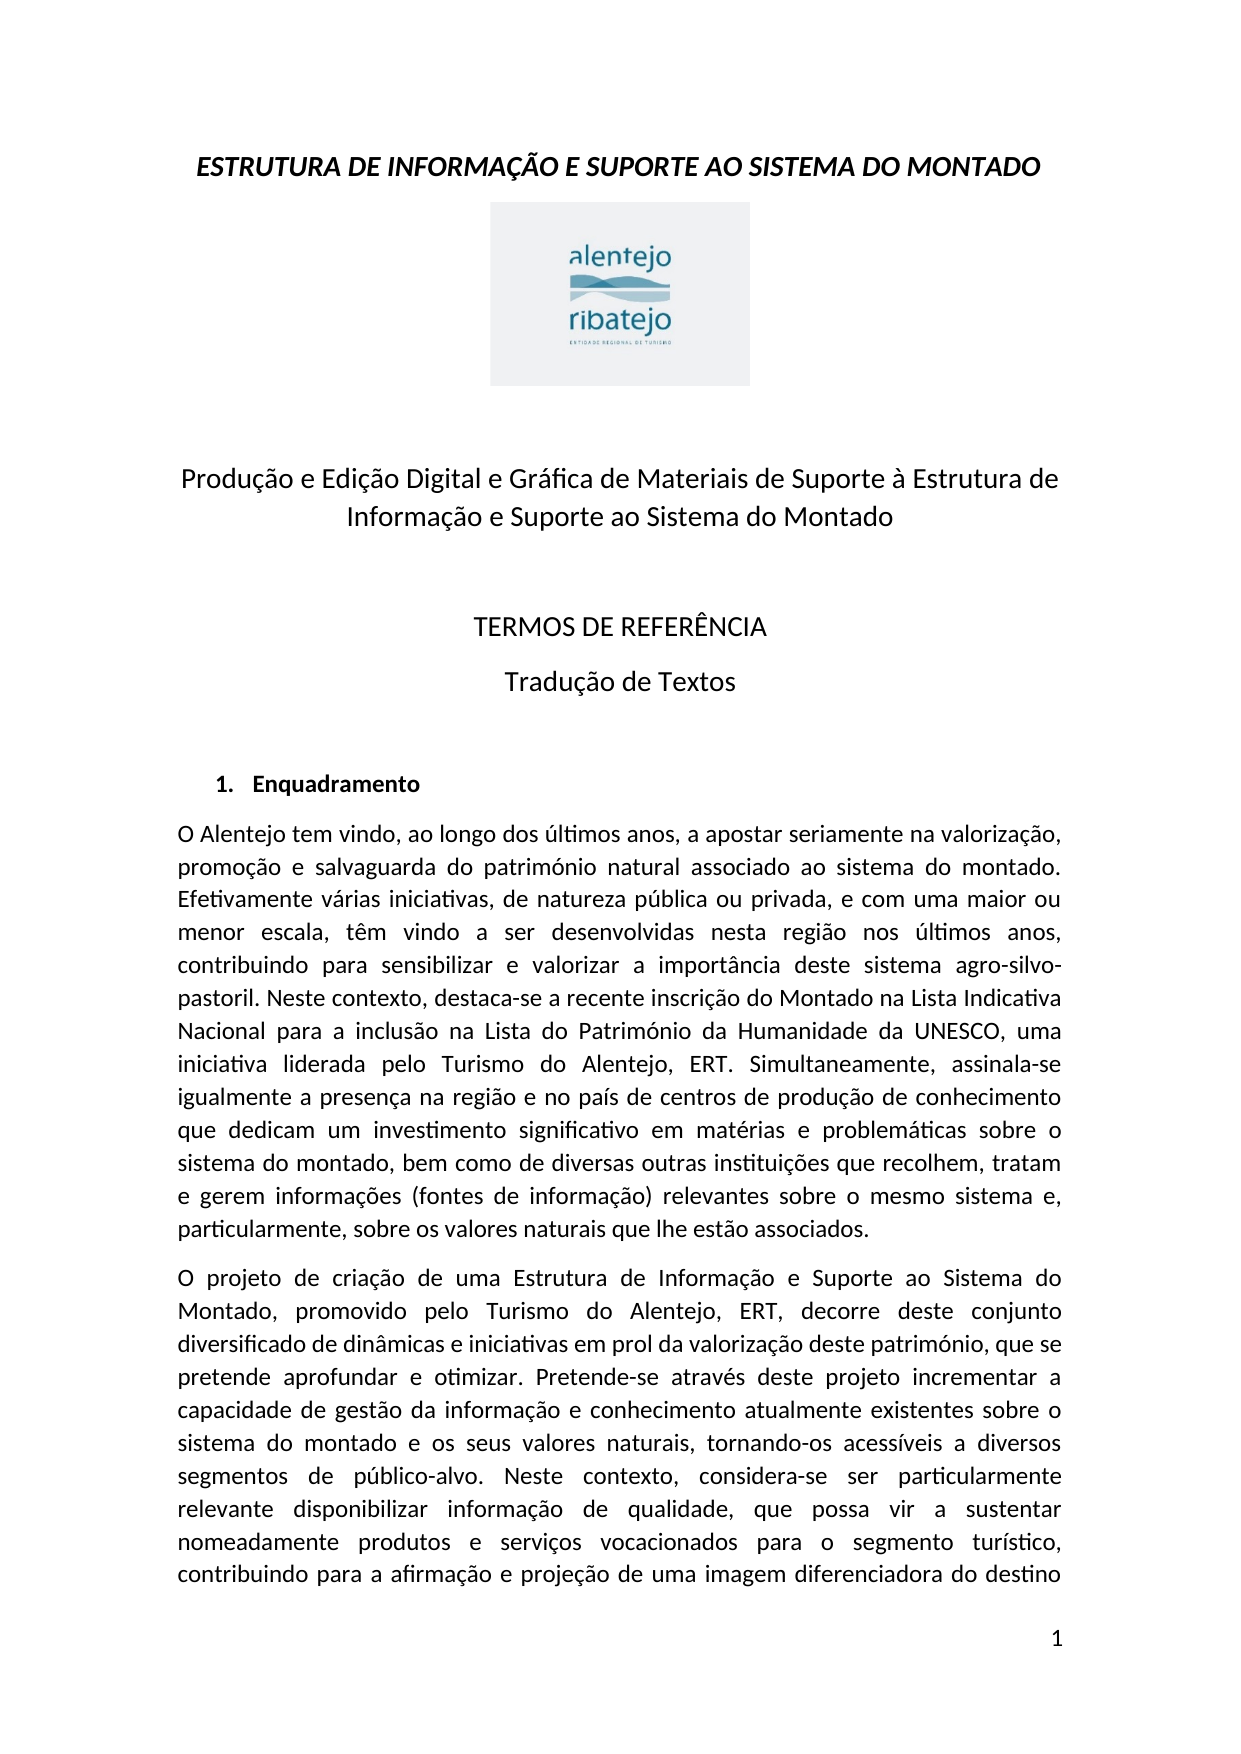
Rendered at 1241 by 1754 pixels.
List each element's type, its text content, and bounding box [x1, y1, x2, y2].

text Produção e Edição Digital e Gráfica de Materiais de Suporte à Estrutura de Informação e Suporte ao Sistema do Montado [177, 460, 1063, 534]
picture [490, 202, 750, 386]
text TERMOS DE REFERÊNCIA [177, 608, 1063, 644]
text ESTRUTURA DE INFORMAÇÃO E SUPORTE AO SISTEMA DO MONTADO [177, 148, 1063, 183]
list Enquadramento [215, 768, 1063, 799]
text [177, 1262, 1063, 1589]
text O Alentejo tem vindo, ao longo dos últimos anos, a apostar seriamente na valorização, promoção e salvaguarda do património natural associado ao sistema do montado. Efetivamente várias iniciativas, de natureza pública ou privada, e com uma maior ou menor escala, têm vindo a ser desenvolvidas nesta região nos últimos anos, contribuindo para sensibilizar e valorizar a importância deste sistema agro-silvo-pastoril. Neste contexto, destaca-se a recente inscrição do Montado na Lista Indicativa Nacional para a inclusão na Lista do Património da Humanidade da UNESCO, uma iniciativa liderada pelo Turismo do Alentejo, ERT. Simultaneamente, assinala-se igualmente a presença na região e no país de centros de produção de conhecimento que dedicam um investimento significativo em matérias e problemáticas sobre o sistema do montado, bem como de diversas outras instituições que recolhem, tratam e gerem informações (fontes de informação) relevantes sobre o mesmo sistema e, particularmente, sobre os valores naturais que lhe estão associados. [177, 818, 1063, 1243]
text Tradução de Textos [177, 663, 1063, 699]
